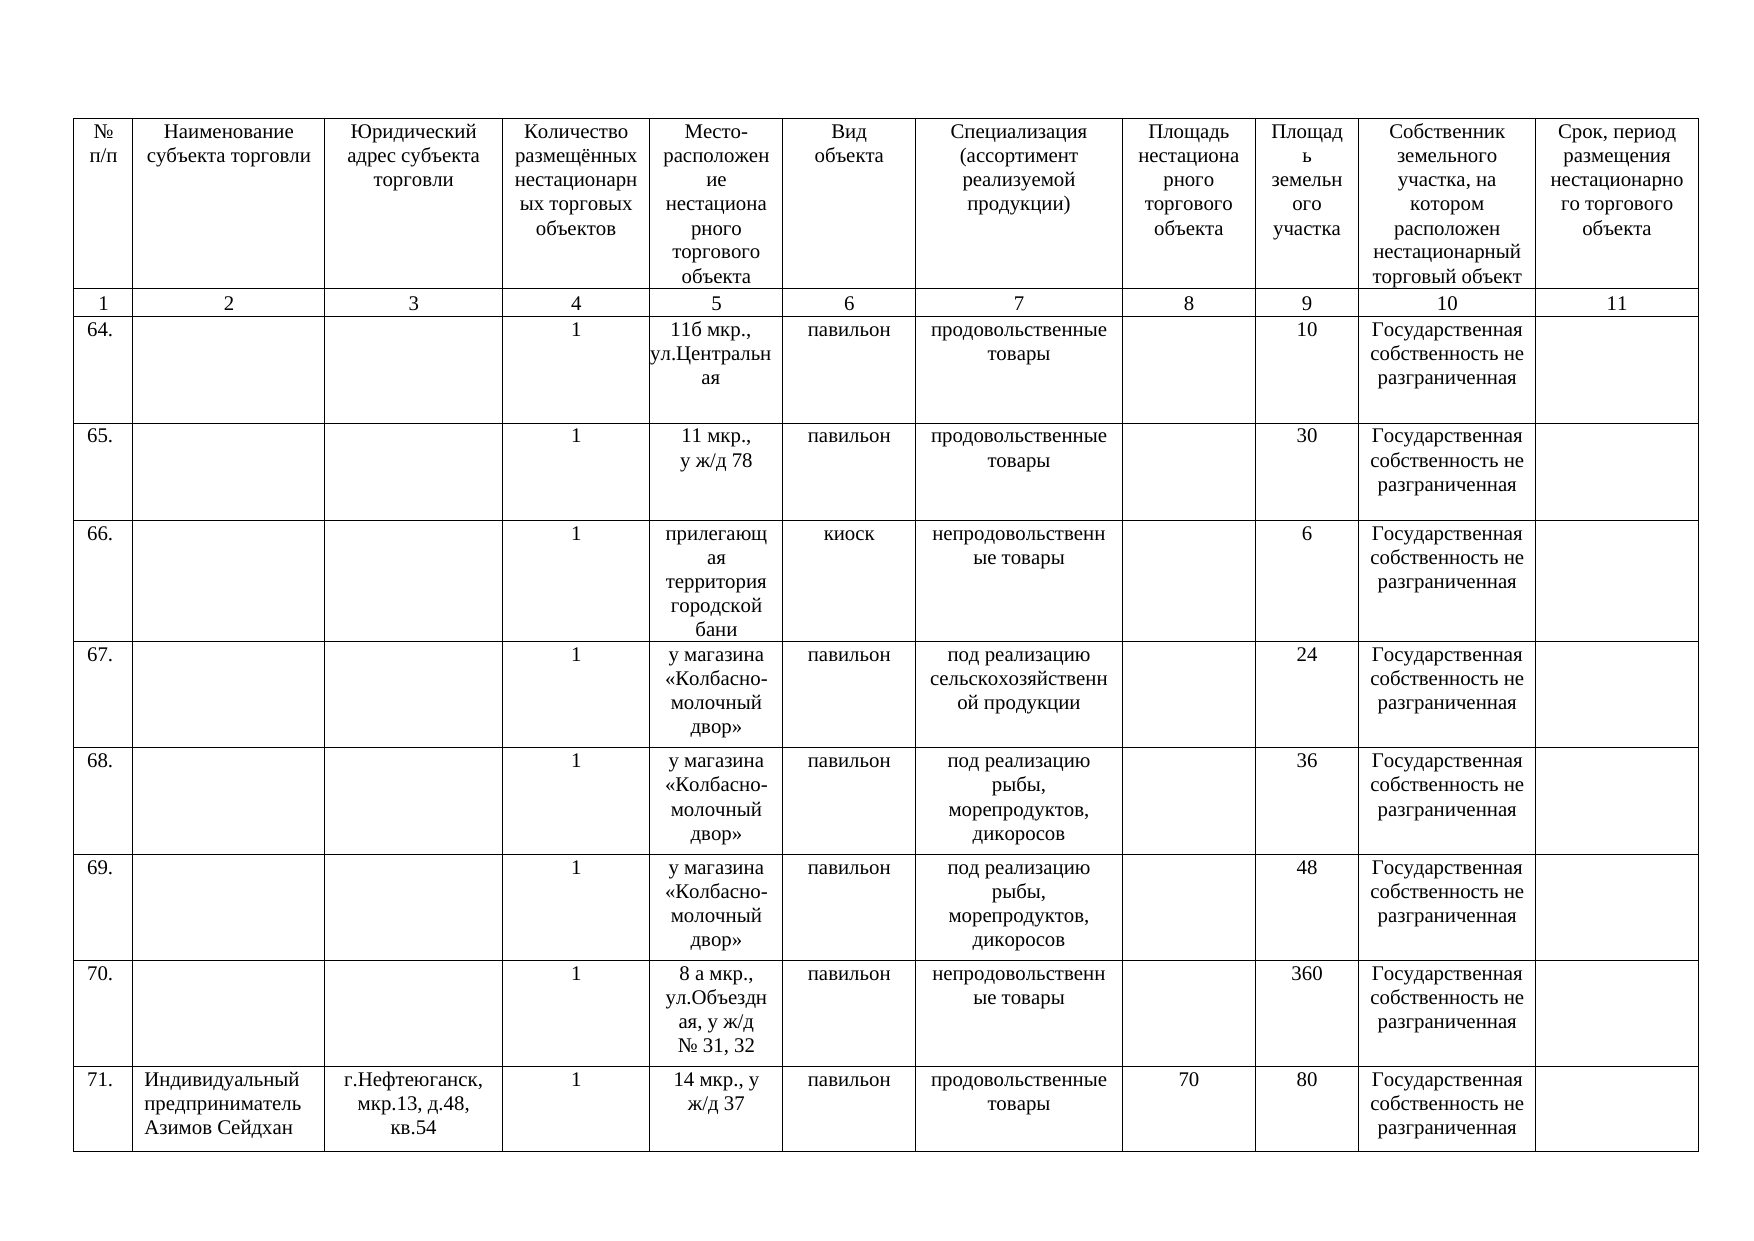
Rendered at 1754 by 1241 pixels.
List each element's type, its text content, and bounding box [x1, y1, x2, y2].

table_cell 1 [503, 855, 649, 960]
table_cell павильон [783, 642, 915, 747]
table_cell [133, 424, 324, 520]
table_header Место-расположение нестационарного торгового объекта [650, 119, 782, 288]
table_cell г.Нефтеюганск, мкр.13, д.48, кв.54 [325, 1067, 502, 1151]
table_cell 8 а мкр., ул.Объездная, у ж/д № 31, 32 [650, 961, 782, 1066]
table_header Наименование субъекта торговли [133, 119, 324, 288]
table_cell под реализацию сельскохозяйственной продукции [916, 642, 1122, 747]
table_cell 1 [503, 642, 649, 747]
table_header Площадь земельного участка [1256, 119, 1358, 288]
table_cell 1 [503, 748, 649, 853]
table_cell 30 [1256, 424, 1358, 520]
table_cell 80 [1256, 1067, 1358, 1151]
table_cell [1123, 521, 1255, 641]
table_cell у магазина «Колбасно-молочный двор» [650, 748, 782, 853]
table_cell 70 [1123, 1067, 1255, 1151]
table_header Вид объекта [783, 119, 915, 288]
table_cell [133, 855, 324, 960]
table_cell 11б мкр., ул.Центральная [650, 317, 782, 422]
table_cell [325, 855, 502, 960]
table_cell [325, 642, 502, 747]
table_header Срок, период размещения нестационарного торгового объекта [1536, 119, 1698, 288]
table_cell [74, 748, 132, 853]
table_cell 5 [650, 289, 782, 316]
table_cell Государственная собственность не разграниченная [1359, 1067, 1535, 1151]
table_cell павильон [783, 855, 915, 960]
table_cell продовольственные товары [916, 424, 1122, 520]
table_cell 10 [1256, 317, 1358, 422]
table_cell Государственная собственность не разграниченная [1359, 855, 1535, 960]
table_cell павильон [783, 748, 915, 853]
table_cell 24 [1256, 642, 1358, 747]
table_cell павильон [783, 1067, 915, 1151]
table_header Площадь нестационарного торгового объекта [1123, 119, 1255, 288]
table_cell у магазина «Колбасно-молочный двор» [650, 642, 782, 747]
table_cell [1536, 642, 1698, 747]
table_header Количество размещённых нестационарных торговых объектов [503, 119, 649, 288]
table_cell [1536, 424, 1698, 520]
table_cell [1536, 521, 1698, 641]
table_cell продовольственные товары [916, 317, 1122, 422]
table_cell [1123, 961, 1255, 1066]
table_cell 10 [1359, 289, 1535, 316]
table_cell [1123, 642, 1255, 747]
table_cell павильон [783, 424, 915, 520]
table_cell прилегающая территория городской бани [650, 521, 782, 641]
table_cell [325, 317, 502, 422]
table_cell 48 [1256, 855, 1358, 960]
table_cell 6 [1256, 521, 1358, 641]
table_cell Государственная собственность не разграниченная [1359, 748, 1535, 853]
table_cell киоск [783, 521, 915, 641]
table_cell 6 [783, 289, 915, 316]
table_cell [74, 317, 132, 422]
table_cell [133, 521, 324, 641]
table_cell [325, 748, 502, 853]
table_cell Государственная собственность не разграниченная [1359, 521, 1535, 641]
table_cell 11 мкр., у ж/д 78 [650, 424, 782, 520]
table_cell 1 [503, 1067, 649, 1151]
table_cell 360 [1256, 961, 1358, 1066]
table_cell Государственная собственность не разграниченная [1359, 642, 1535, 747]
table_cell 8 [1123, 289, 1255, 316]
table_cell 9 [1256, 289, 1358, 316]
table_cell 1 [503, 424, 649, 520]
table_cell непродовольственные товары [916, 961, 1122, 1066]
table_cell 14 мкр., у ж/д 37 [650, 1067, 782, 1151]
table_cell [325, 424, 502, 520]
table_cell 1 [503, 961, 649, 1066]
table_cell [133, 961, 324, 1066]
table_cell [1536, 961, 1698, 1066]
table_cell [133, 642, 324, 747]
table_cell [325, 521, 502, 641]
table_cell 7 [916, 289, 1122, 316]
table_cell [74, 521, 132, 641]
table_cell [74, 1067, 132, 1151]
table_cell [133, 748, 324, 853]
table_cell [1123, 424, 1255, 520]
table_header Собственник земельного участка, на котором расположен нестационарный торговый объект [1359, 119, 1535, 288]
table_cell непродовольственные товары [916, 521, 1122, 641]
table_cell 2 [133, 289, 324, 316]
table_cell [1536, 1067, 1698, 1151]
table_cell 3 [325, 289, 502, 316]
table_cell продовольственные товары [916, 1067, 1122, 1151]
table_cell Государственная собственность не разграниченная [1359, 317, 1535, 422]
table_cell Индивидуальный предприниматель Азимов Сейдхан Гурбан оглы [133, 1067, 324, 1151]
table_cell [1536, 855, 1698, 960]
table_cell павильон [783, 317, 915, 422]
table_cell Государственная собственность не разграниченная [1359, 424, 1535, 520]
table_cell [133, 317, 324, 422]
table_cell 1 [503, 317, 649, 422]
table_header Специализация (ассортимент реализуемой продукции) [916, 119, 1122, 288]
table_cell [74, 855, 132, 960]
table_header № п/п [74, 119, 132, 288]
table_cell 11 [1536, 289, 1698, 316]
table_cell [1123, 855, 1255, 960]
table_cell 4 [503, 289, 649, 316]
table_header Юридический адрес субъекта торговли [325, 119, 502, 288]
table_cell [1123, 317, 1255, 422]
table_cell 1 [503, 521, 649, 641]
table_cell [1536, 748, 1698, 853]
table_cell Государственная собственность не разграниченная [1359, 961, 1535, 1066]
table_cell 36 [1256, 748, 1358, 853]
table_cell под реализацию рыбы, морепродуктов, дикоросов [916, 748, 1122, 853]
table_cell [74, 961, 132, 1066]
table_cell у магазина «Колбасно-молочный двор» [650, 855, 782, 960]
table_cell [74, 642, 132, 747]
table_cell [325, 961, 502, 1066]
table_cell 1 [74, 289, 132, 316]
table_cell [1536, 317, 1698, 422]
table_cell павильон [783, 961, 915, 1066]
table_cell [1123, 748, 1255, 853]
table_cell [74, 424, 132, 520]
table_cell под реализацию рыбы, морепродуктов, дикоросов [916, 855, 1122, 960]
